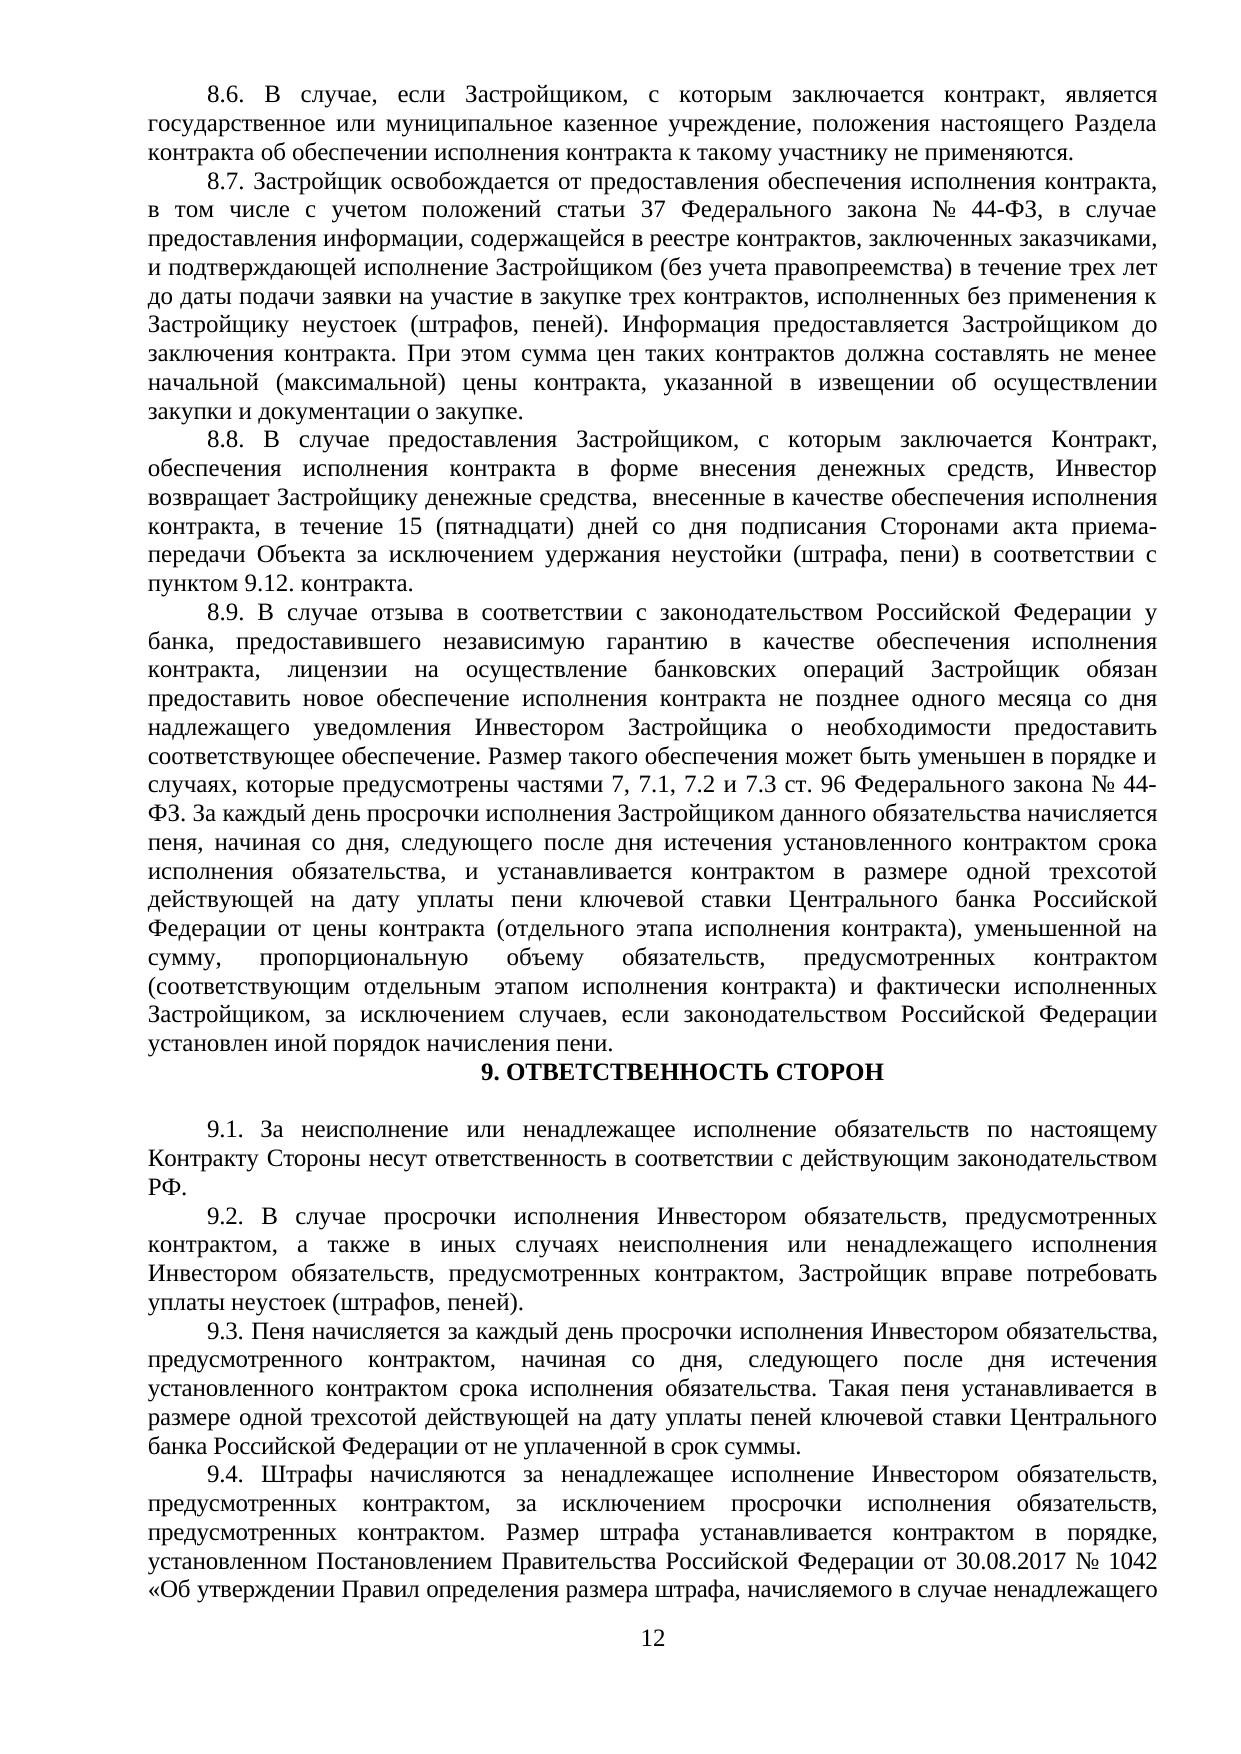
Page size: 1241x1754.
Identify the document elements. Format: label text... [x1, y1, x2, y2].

text 8.7. Застройщик освобождается от предоставления обеспечения исполнения контракта, в том числе с учетом положений статьи 37 Федерального закона № 44-ФЗ, в случае предоставления информации, содержащейся в реестре контрактов, заключенных заказчиками, и подтверждающей исполнение Застройщиком (без учета правопреемства) в течение трех лет до даты подачи заявки на участие в закупке трех контрактов, исполненных без применения к Застройщику неустоек (штрафов, пеней). Информация предоставляется Застройщиком до заключения контракта. При этом сумма цен таких контрактов должна составлять не менее начальной (максимальной) цены контракта, указанной в извещении об осуществлении закупки и документации о закупке. [148, 166, 1158, 424]
list 8.9. В случае отзыва в соответствии с законодательством Российской Федерации у банка, предоставившего независимую гарантию в качестве обеспечения исполнения контракта, лицензии на осуществление банковских операций Застройщик обязан предоставить новое обеспечение исполнения контракта не позднее одного месяца со дня надлежащего уведомления Инвестором Застройщика о необходимости предоставить соответствующее обеспечение. Размер такого обеспечения может быть уменьшен в порядке и случаях, которые предусмотрены частями 7, 7.1, 7.2 и 7.3 ст. 96 Федерального закона № 44-ФЗ. За каждый день просрочки исполнения Застройщиком данного обязательства начисляется пеня, начиная со дня, следующего после дня истечения установленного контрактом срока исполнения обязательства, и устанавливается контрактом в размере одной трехсотой действующей на дату уплаты пени ключевой ставки Центрального банка Российской Федерации от цены контракта (отдельного этапа исполнения контракта), уменьшенной на сумму, пропорциональную объему обязательств, предусмотренных контрактом (соответствующим отдельным этапом исполнения контракта) и фактически исполненных Застройщиком, за исключением случаев, если законодательством Российской Федерации установлен иной порядок начисления пени. [148, 597, 1158, 1057]
text 9.1. За неисполнение или ненадлежащее исполнение обязательств по настоящему Контракту Стороны несут ответственность в соответствии с действующим законодательством РФ. [148, 1114, 1158, 1201]
text 8.8. В случае предоставления Застройщиком, с которым заключается Контракт, обеспечения исполнения контракта в форме внесения денежных средств, Инвестор возвращает Застройщику денежные средства, внесенные в качестве обеспечения исполнения контракта, в течение 15 (пятнадцати) дней со дня подписания Сторонами акта приема-передачи Объекта за исключением удержания неустойки (штрафа, пени) в соответствии с пунктом 9.12. контракта. [148, 424, 1158, 597]
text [148, 1459, 1158, 1603]
text 9.3. Пеня начисляется за каждый день просрочки исполнения Инвестором обязательства, предусмотренного контрактом, начиная со дня, следующего после дня истечения установленного контрактом срока исполнения обязательства. Такая пеня устанавливается в размере одной трехсотой действующей на дату уплаты пеней ключевой ставки Центрального банка Российской Федерации от не уплаченной в срок суммы. [148, 1316, 1158, 1459]
text 9.2. В случае просрочки исполнения Инвестором обязательств, предусмотренных контрактом, а также в иных случаях неисполнения или ненадлежащего исполнения Инвестором обязательств, предусмотренных контрактом, Застройщик вправе потребовать уплаты неустоек (штрафов, пеней). [148, 1201, 1158, 1316]
text 8.6. В случае, если Застройщиком, с которым заключается контракт, является государственное или муниципальное казенное учреждение, положения настоящего Раздела контракта об обеспечении исполнения контракта к такому участнику не применяются. [148, 79, 1158, 166]
text 9. ОТВЕТСТВЕННОСТЬ СТОРОН [148, 1057, 1158, 1086]
